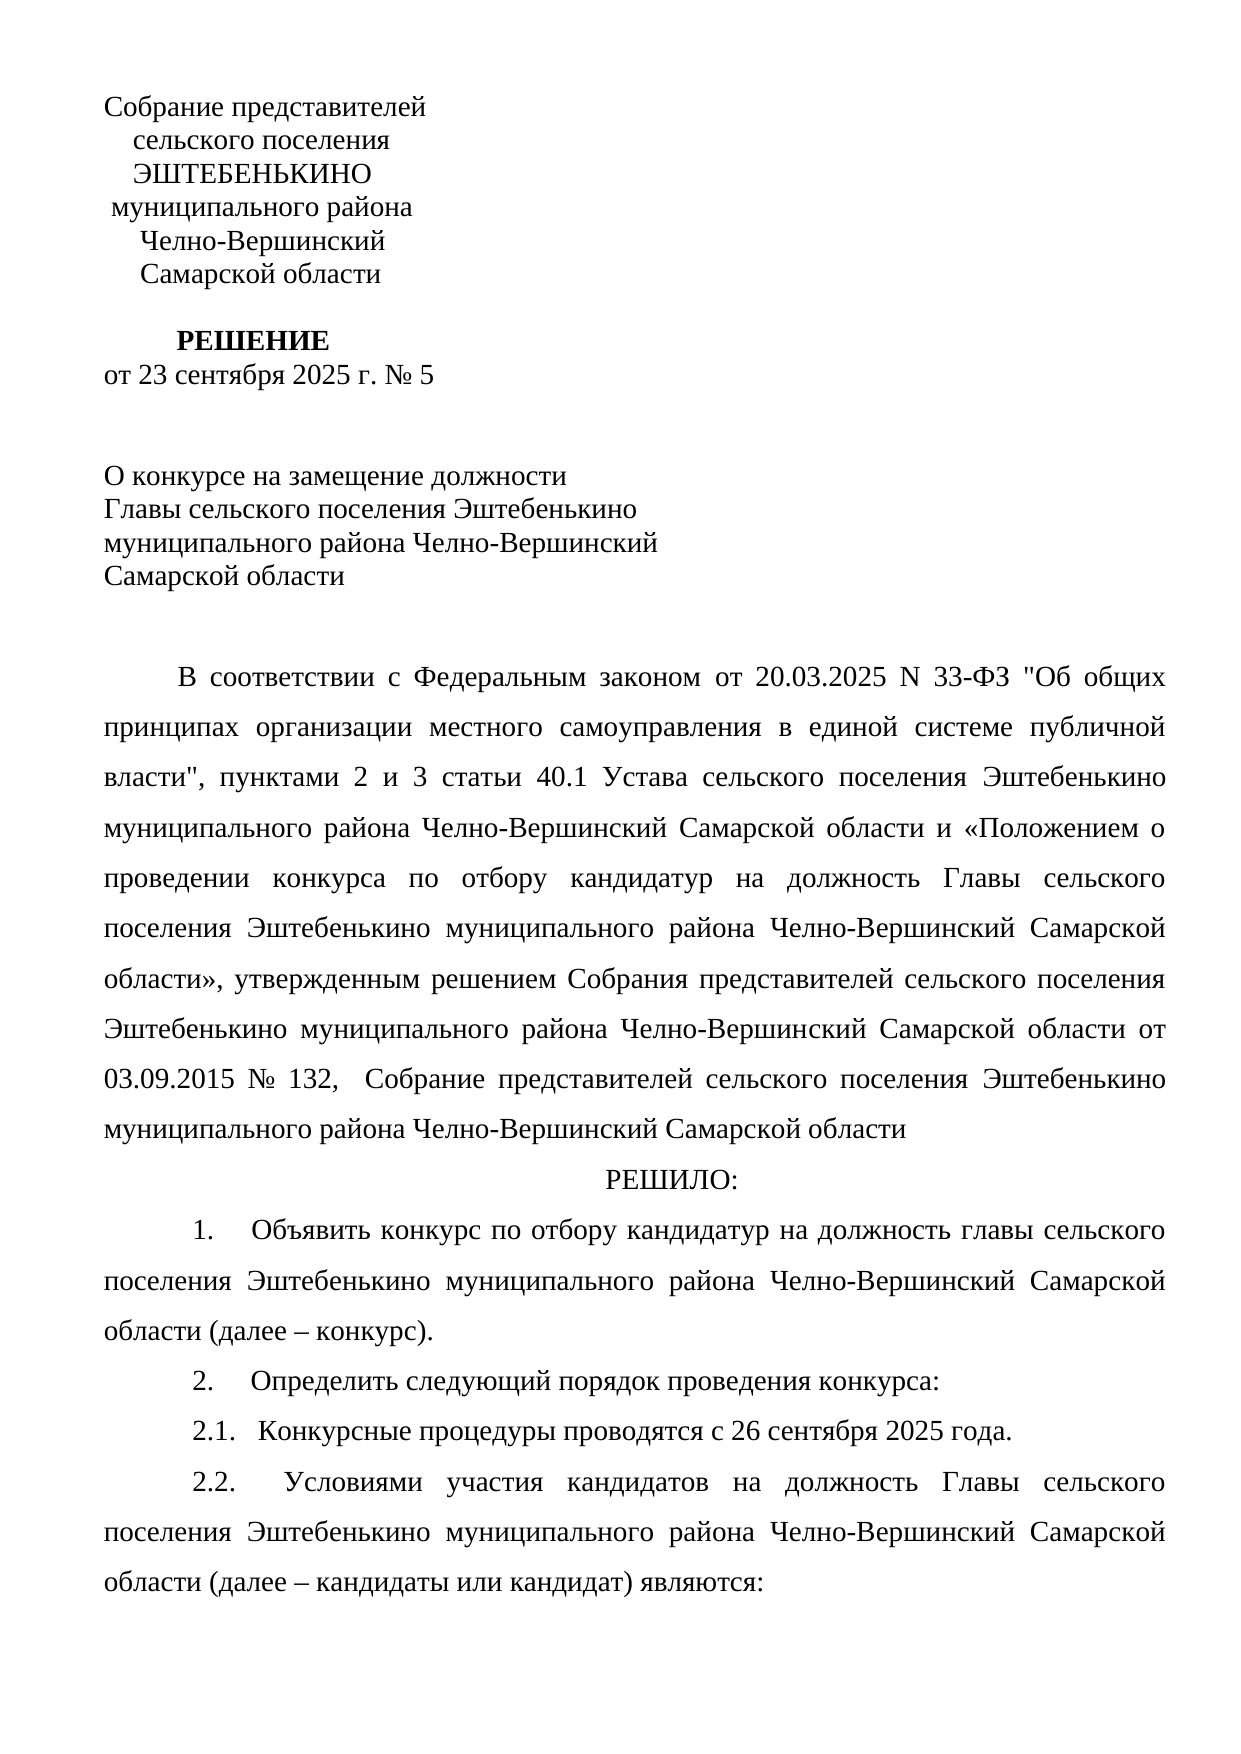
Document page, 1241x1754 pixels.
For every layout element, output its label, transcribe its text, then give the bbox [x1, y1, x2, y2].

text О конкурсе на замещение должности [103, 458, 1166, 491]
text Главы сельского поселения Эштебенькино [103, 491, 1166, 525]
text РЕШЕНИЕ [103, 323, 1166, 357]
text Самарской области [103, 558, 1166, 592]
text В соответствии с Федеральным законом от 20.03.2025 N 33-ФЗ "Об общих принципах организации местного самоуправления в единой системе публичной власти", пунктами 2 и 3 статьи 40.1 Устава сельского поселения Эштебенькино муниципального района Челно-Вершинский Самарской области и «Положением о проведении конкурса по отбору кандидатур на должность Главы сельского поселения Эштебенькино муниципального района Челно-Вершинский Самарской области», утвержденным решением Собрания представителей сельского поселения Эштебенькино муниципального района Челно-Вершинский Самарской области от 03.09.2015 № 132, Собрание представителей сельского поселения Эштебенькино муниципального района Челно-Вершинский Самарской области [103, 659, 1166, 1145]
text 2.2. Условиями участия кандидатов на должность Главы сельского поселения Эштебенькино муниципального района Челно-Вершинский Самарской области (далее – кандидаты или кандидат) являются: [103, 1464, 1166, 1598]
text Собрание представителей [103, 89, 1166, 122]
text 2.1. Конкурсные процедуры проводятся с 26 сентября 2025 года. [103, 1413, 1166, 1447]
text Челно-Вершинский [103, 223, 1166, 256]
text РЕШИЛО: [103, 1162, 1166, 1196]
text Самарской области [103, 256, 1166, 290]
text муниципального района Челно-Вершинский [103, 525, 1166, 558]
text сельского поселения [103, 122, 1166, 156]
text ЭШТЕБЕНЬКИНО [103, 156, 1166, 189]
text 2. Определить следующий порядок проведения конкурса: [103, 1363, 1166, 1397]
list Объявить конкурс по отбору кандидатур на должность главы сельского поселения Эштебенькино муниципального района Челно-Вершинский Самарской области (далее – конкурс). [103, 1212, 1166, 1346]
text от 23 сентября 2025 г. № 5 [103, 357, 1166, 391]
text муниципального района [103, 189, 1166, 223]
